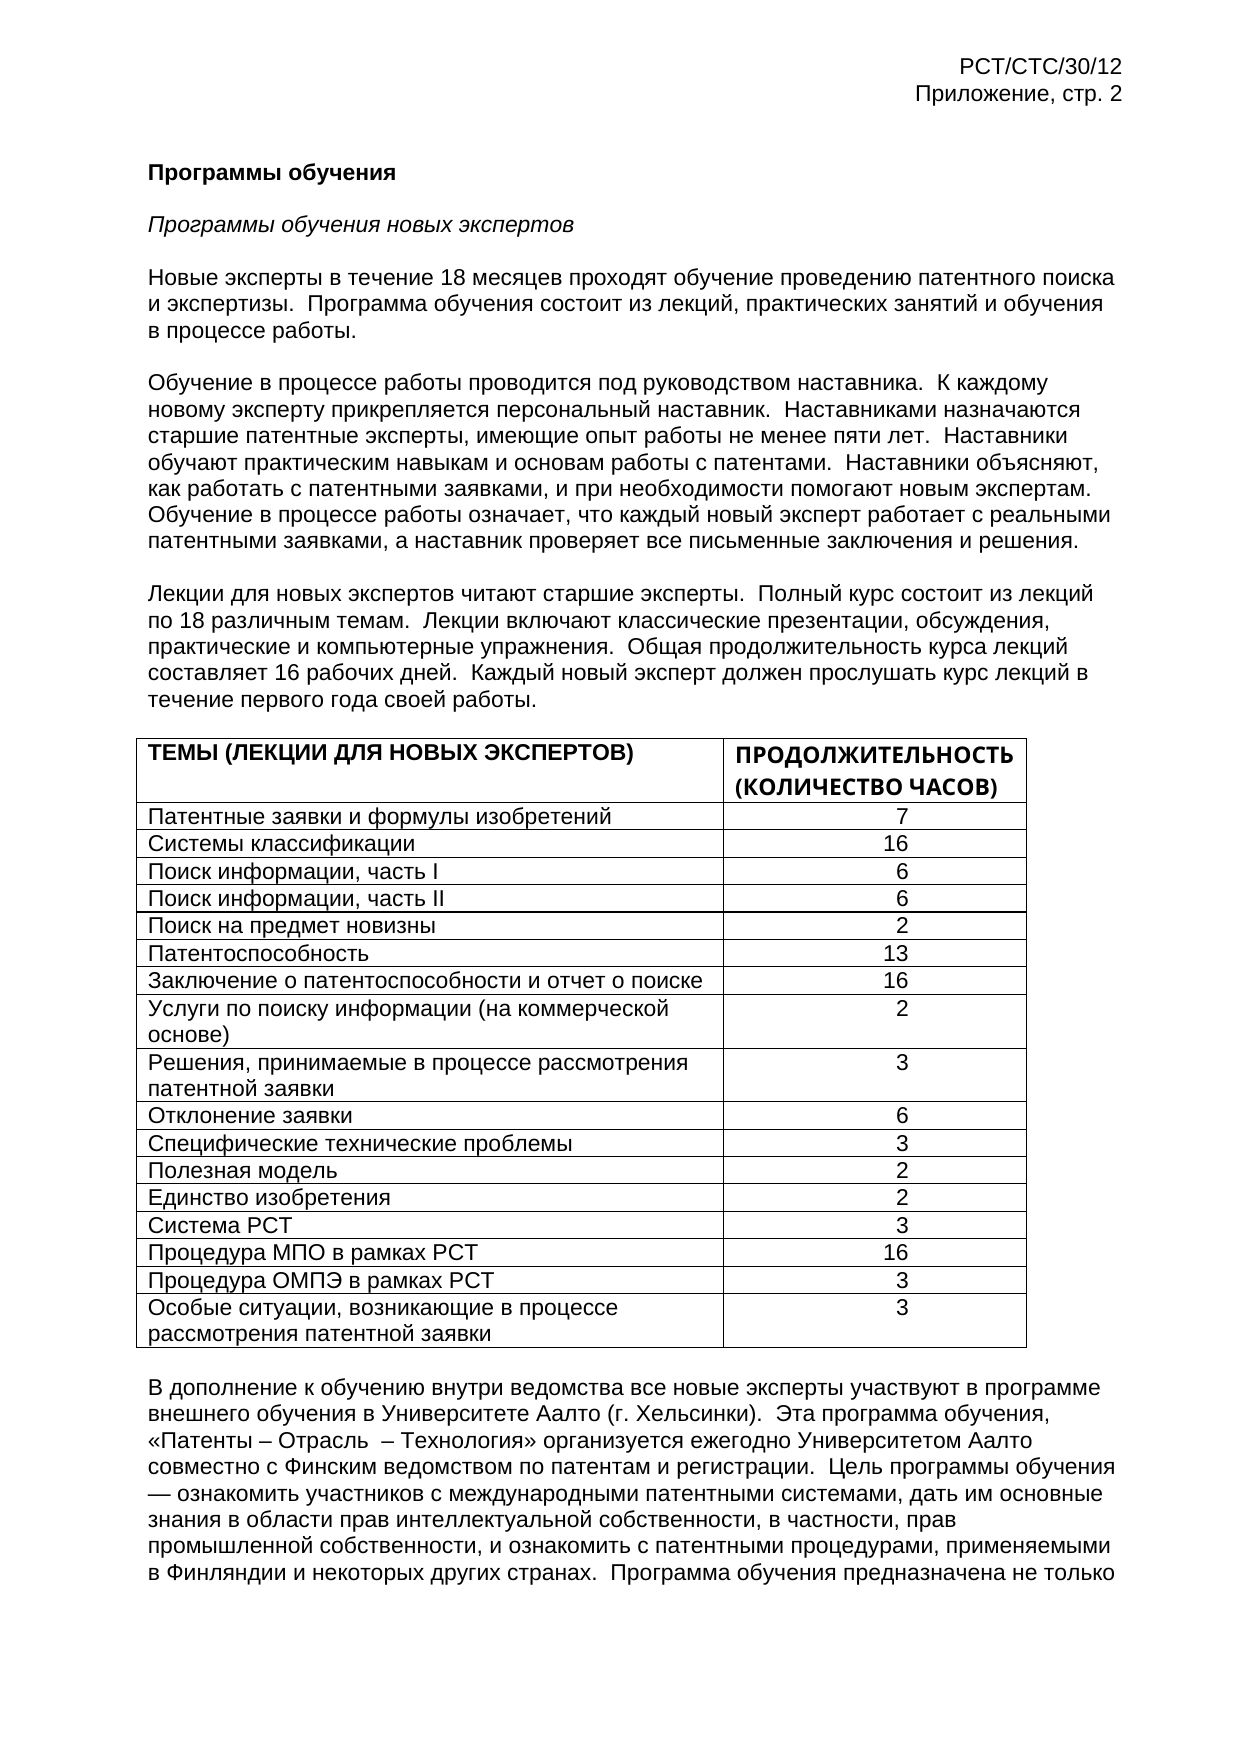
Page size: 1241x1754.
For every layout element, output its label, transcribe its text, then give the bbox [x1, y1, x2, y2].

table_cell 2 [724, 995, 1026, 1047]
table_cell Поиск информации, часть I [137, 858, 723, 884]
table_cell Процедура МПО в рамках PCT [137, 1239, 723, 1266]
text Лекции для новых экспертов читают старшие эксперты. Полный курс состоит из лекций по 18 различным темам. Лекции включают классические презентации, обсуждения, практические и компьютерные упражнения. Общая продолжительность курса лекций составляет 16 рабочих дней. Каждый новый эксперт должен прослушать курс лекций в течение первого года своей работы. [148, 580, 1122, 712]
table_cell 6 [724, 858, 1026, 884]
table_cell 6 [724, 1102, 1026, 1128]
table_cell 2 [724, 1184, 1026, 1211]
table_header Продолжительность (количество часов) [724, 739, 1026, 802]
table_cell 13 [724, 940, 1026, 966]
table_cell Патентоспособность [137, 940, 723, 966]
table_cell Поиск на предмет новизны [137, 913, 723, 939]
table_cell 2 [724, 913, 1026, 939]
text Программы обучения новых экспертов [148, 211, 1122, 238]
table_cell 2 [724, 1157, 1026, 1183]
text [148, 1374, 1122, 1585]
table_cell Услуги по поиску информации (на коммерческой основе) [137, 995, 723, 1047]
table_cell Единство изобретения [137, 1184, 723, 1211]
table_header ТЕМЫ (ЛЕКЦИИ ДЛЯ НОВЫХ ЭКСПЕРТОВ) [137, 739, 723, 802]
table_cell 3 [724, 1267, 1026, 1293]
table_cell 7 [724, 803, 1026, 829]
table_cell Заключение о патентоспособности и отчет о поиске [137, 967, 723, 994]
table_cell 16 [724, 830, 1026, 857]
table_cell 16 [724, 1239, 1026, 1266]
table_cell Полезная модель [137, 1157, 723, 1183]
text Программы обучения [148, 158, 1122, 185]
table_cell 3 [724, 1049, 1026, 1101]
table_cell 3 [724, 1294, 1026, 1347]
table_cell 3 [724, 1212, 1026, 1238]
table_cell Патентные заявки и формулы изобретений [137, 803, 723, 829]
table_cell Система PCT [137, 1212, 723, 1238]
table_cell Системы классификации [137, 830, 723, 857]
text Обучение в процессе работы проводится под руководством наставника. К каждому новому эксперту прикрепляется персональный наставник. Наставниками назначаются старшие патентные эксперты, имеющие опыт работы не менее пяти лет. Наставники обучают практическим навыкам и основам работы с патентами. Наставники объясняют, как работать с патентными заявками, и при необходимости помогают новым экспертам. Обучение в процессе работы означает, что каждый новый эксперт работает с реальными патентными заявками, а наставник проверяет все письменные заключения и решения. [148, 369, 1122, 554]
table_cell Специфические технические проблемы [137, 1130, 723, 1156]
table_cell Решения, принимаемые в процессе рассмотрения патентной заявки [137, 1049, 723, 1101]
table_cell Особые ситуации, возникающие в процессе рассмотрения патентной заявки [137, 1294, 723, 1347]
table_cell 3 [724, 1130, 1026, 1156]
table_cell Отклонение заявки [137, 1102, 723, 1128]
table_cell Поиск информации, часть II [137, 885, 723, 911]
table_cell 16 [724, 967, 1026, 994]
table_cell 6 [724, 885, 1026, 911]
table_cell Процедура ОМПЭ в рамках PCT [137, 1267, 723, 1293]
text Новые эксперты в течение 18 месяцев проходят обучение проведению патентного поиска и экспертизы. Программа обучения состоит из лекций, практических занятий и обучения в процессе работы. [148, 264, 1122, 343]
